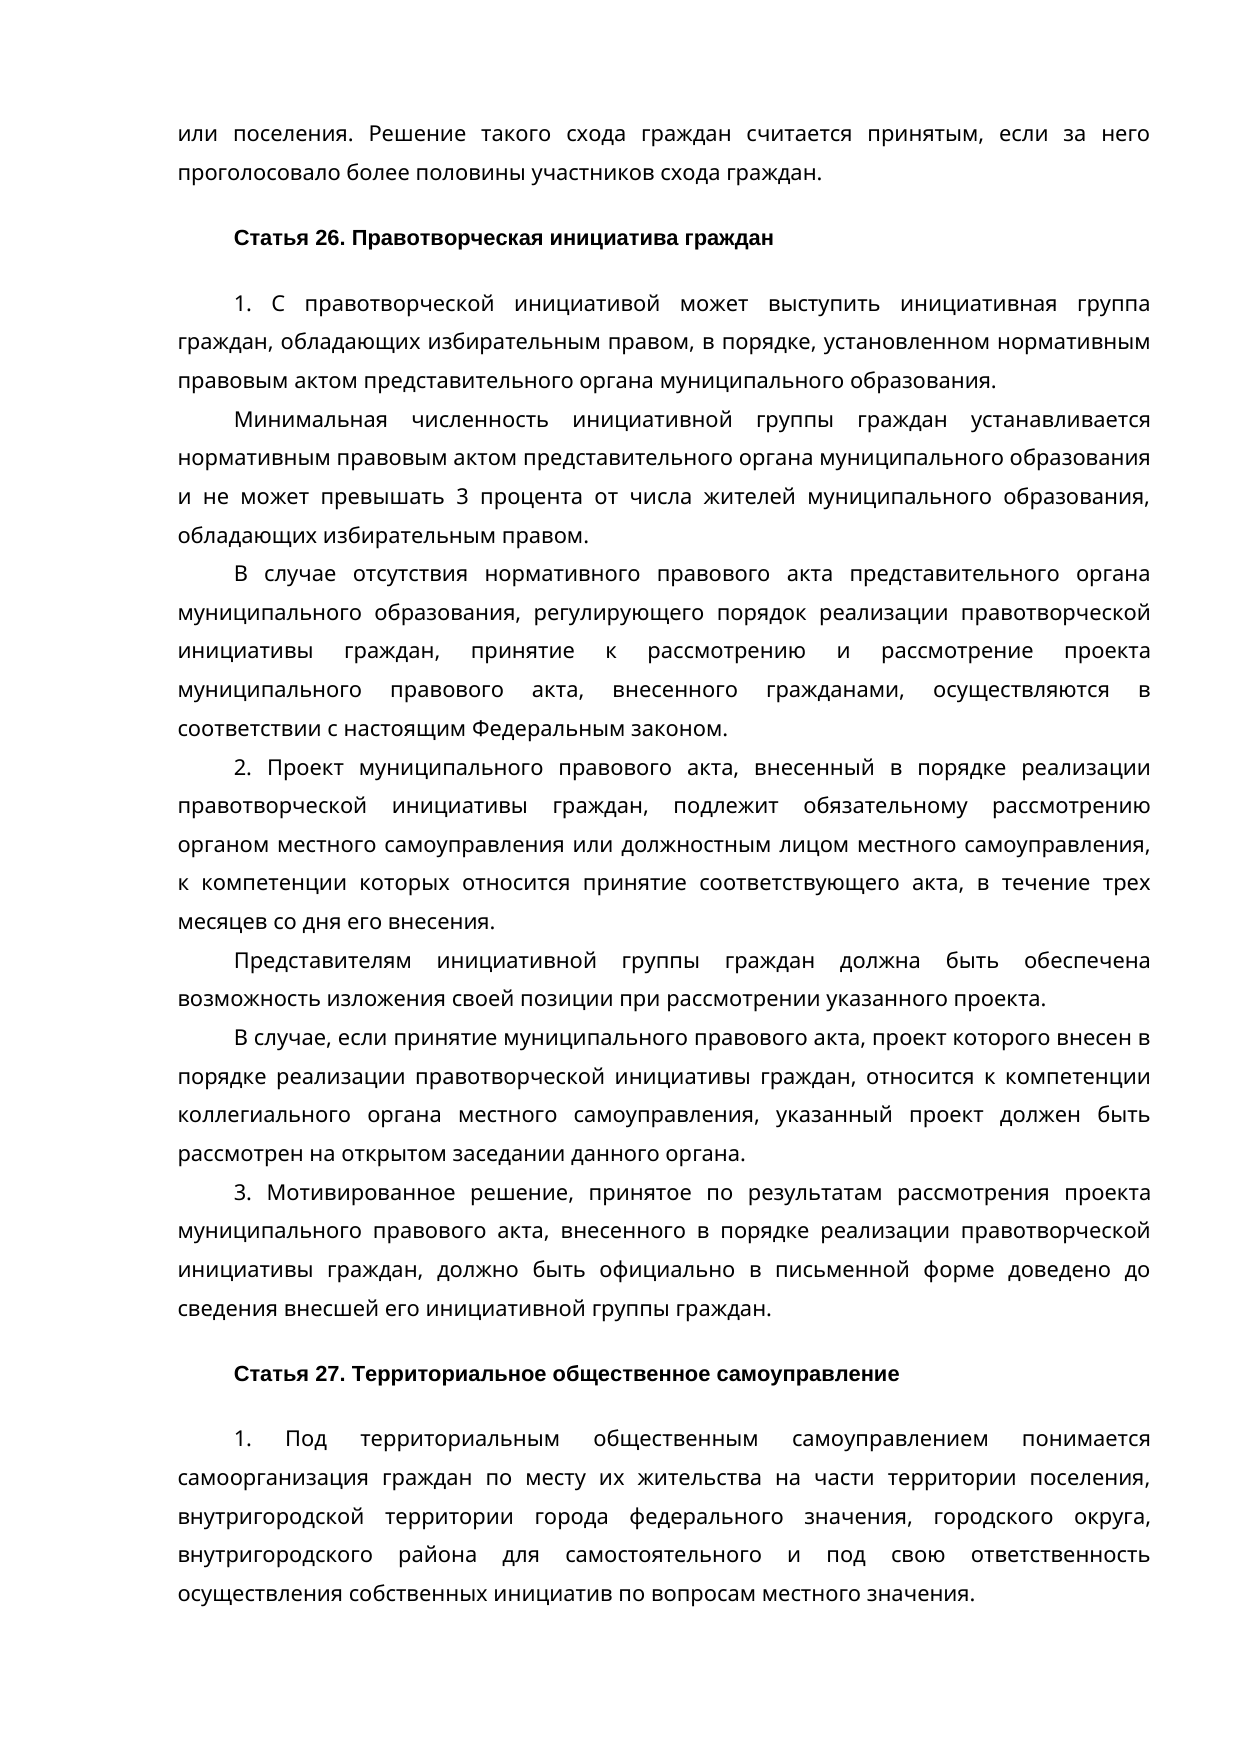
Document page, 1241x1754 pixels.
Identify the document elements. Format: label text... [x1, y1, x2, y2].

text В случае, если принятие муниципального правового акта, проект которого внесен в порядке реализации правотворческой инициативы граждан, относится к компетенции коллегиального органа местного самоуправления, указанный проект должен быть рассмотрен на открытом заседании данного органа. [177, 1022, 1152, 1168]
text 3. Мотивированное решение, принятое по результатам рассмотрения проекта муниципального правового акта, внесенного в порядке реализации правотворческой инициативы граждан, должно быть официально в письменной форме доведено до сведения внесшей его инициативной группы граждан. [177, 1177, 1152, 1322]
text Минимальная численность инициативной группы граждан устанавливается нормативным правовым актом представительного органа муниципального образования и не может превышать 3 процента от числа жителей муниципального образования, обладающих избирательным правом. [177, 404, 1152, 549]
text 2. Проект муниципального правового акта, внесенный в порядке реализации правотворческой инициативы граждан, подлежит обязательному рассмотрению органом местного самоуправления или должностным лицом местного самоуправления, к компетенции которых относится принятие соответствующего акта, в течение трех месяцев со дня его внесения. [177, 751, 1152, 936]
text В случае отсутствия нормативного правового акта представительного органа муниципального образования, регулирующего порядок реализации правотворческой инициативы граждан, принятие к рассмотрению и рассмотрение проекта муниципального правового акта, внесенного гражданами, осуществляются в соответствии с настоящим Федеральным законом. [177, 558, 1152, 743]
text Статья 27. Территориальное общественное самоуправление [177, 1361, 1152, 1386]
text 1. Под территориальным общественным самоуправлением понимается самоорганизация граждан по месту их жительства на части территории поселения, внутригородской территории города федерального значения, городского округа, внутригородского района для самостоятельного и под свою ответственность осуществления собственных инициатив по вопросам местного значения. [177, 1423, 1152, 1608]
text Статья 26. Правотворческая инициатива граждан [177, 225, 1152, 250]
text 1. С правотворческой инициативой может выступить инициативная группа граждан, обладающих избирательным правом, в порядке, установленном нормативным правовым актом представительного органа муниципального образования. [177, 288, 1152, 395]
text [177, 118, 1152, 187]
text Представителям инициативной группы граждан должна быть обеспечена возможность изложения своей позиции при рассмотрении указанного проекта. [177, 945, 1152, 1013]
